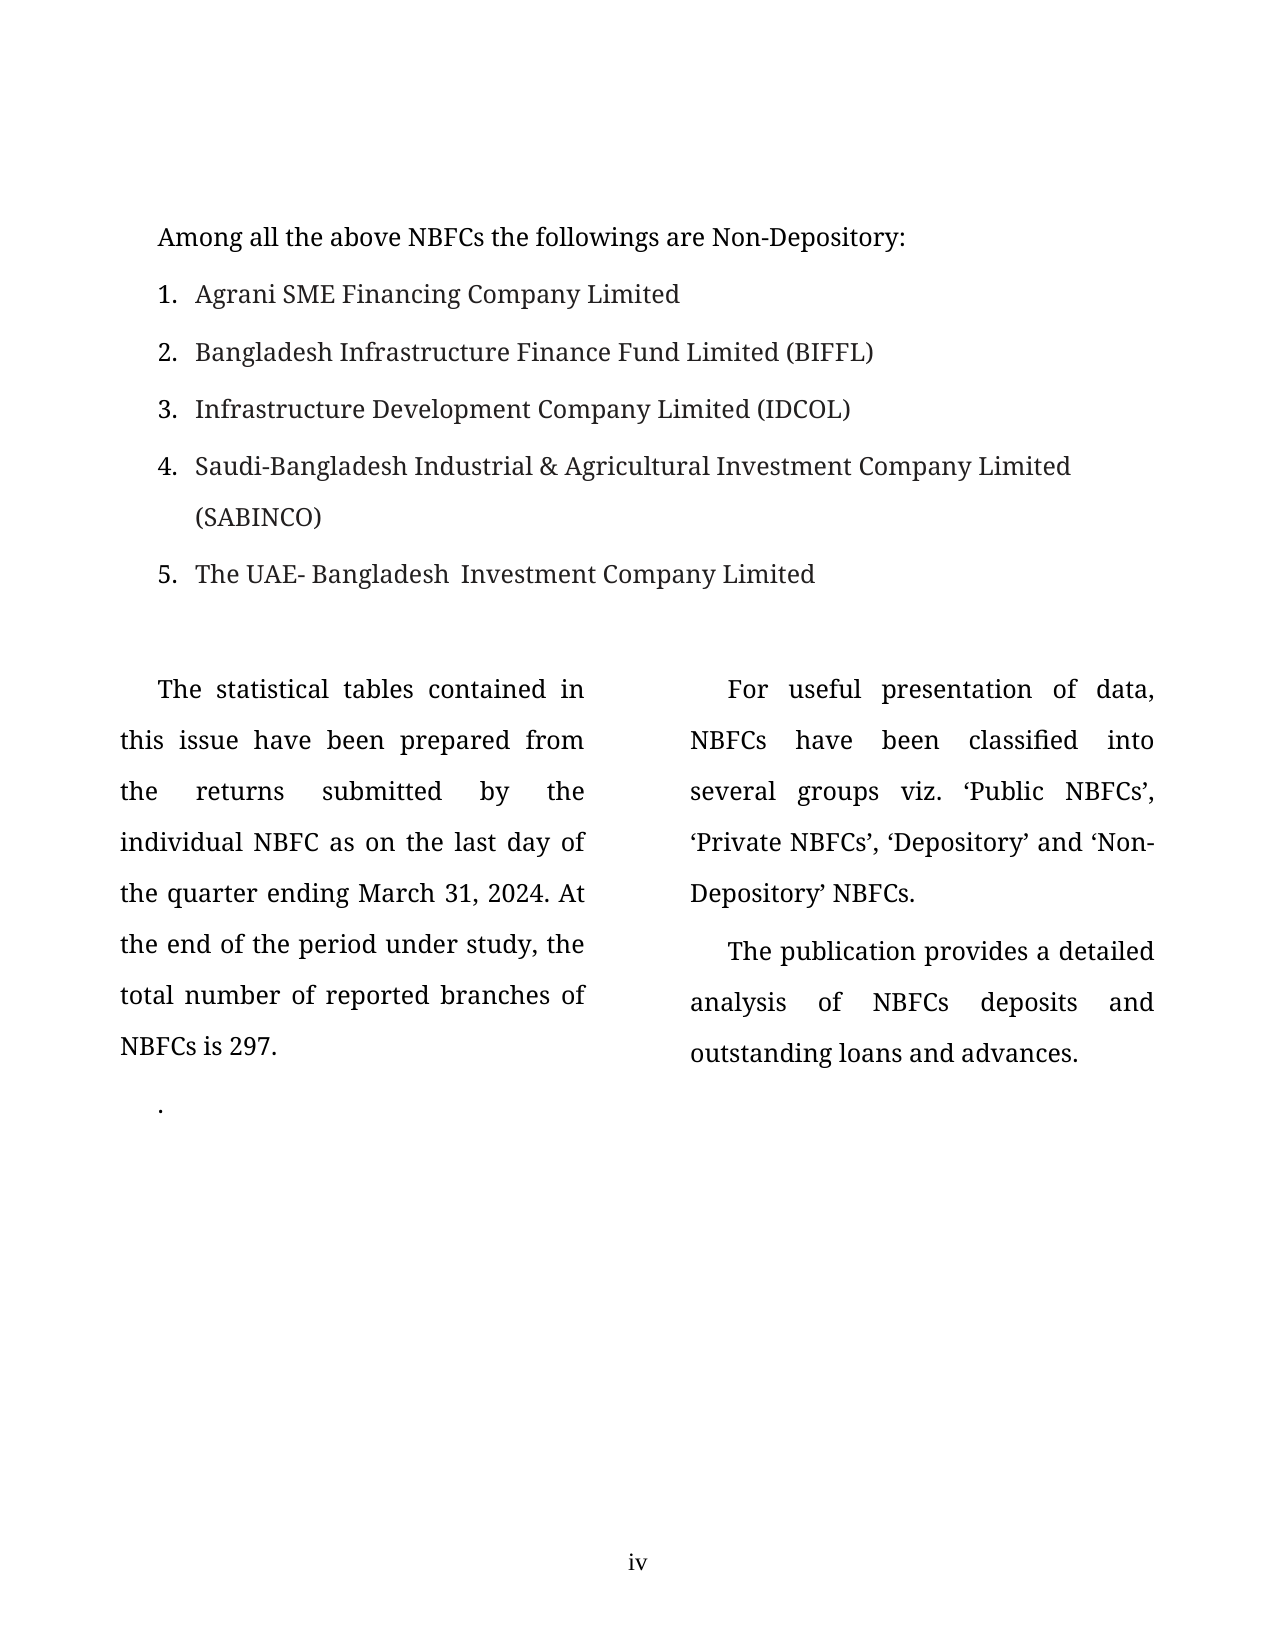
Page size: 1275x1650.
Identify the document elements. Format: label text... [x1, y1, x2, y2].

list Infrastructure Development Company Limited (IDCOL) [157, 391, 1155, 426]
list Saudi-Bangladesh Industrial & Agricultural Investment Company Limited (SABINCO) [157, 449, 1155, 534]
list The UAE- Bangladesh Investment Company Limited [157, 557, 1155, 591]
text The publication provides a detailed analysis of NBFCs deposits and outstanding loans and advances. [690, 933, 1155, 1069]
text Among all the above NBFCs the followings are Non-Depository: [120, 219, 1155, 254]
list Bangladesh Infrastructure Finance Fund Limited (BIFFL) [157, 334, 1155, 368]
text For useful presentation of data, NBFCs have been classified into several groups viz. ‘Public NBFCs’, ‘Private NBFCs’, ‘Depository’ and ‘Non-Depository’ NBFCs. [690, 672, 1155, 910]
text The statistical tables contained in this issue have been prepared from the returns submitted by the individual NBFC as on the last day of the quarter ending March 31, 2024. At the end of the period under study, the total number of reported branches of NBFCs is 297. [120, 672, 585, 1063]
list Agrani SME Financing Company Limited [157, 277, 1155, 311]
text . [120, 1086, 585, 1120]
